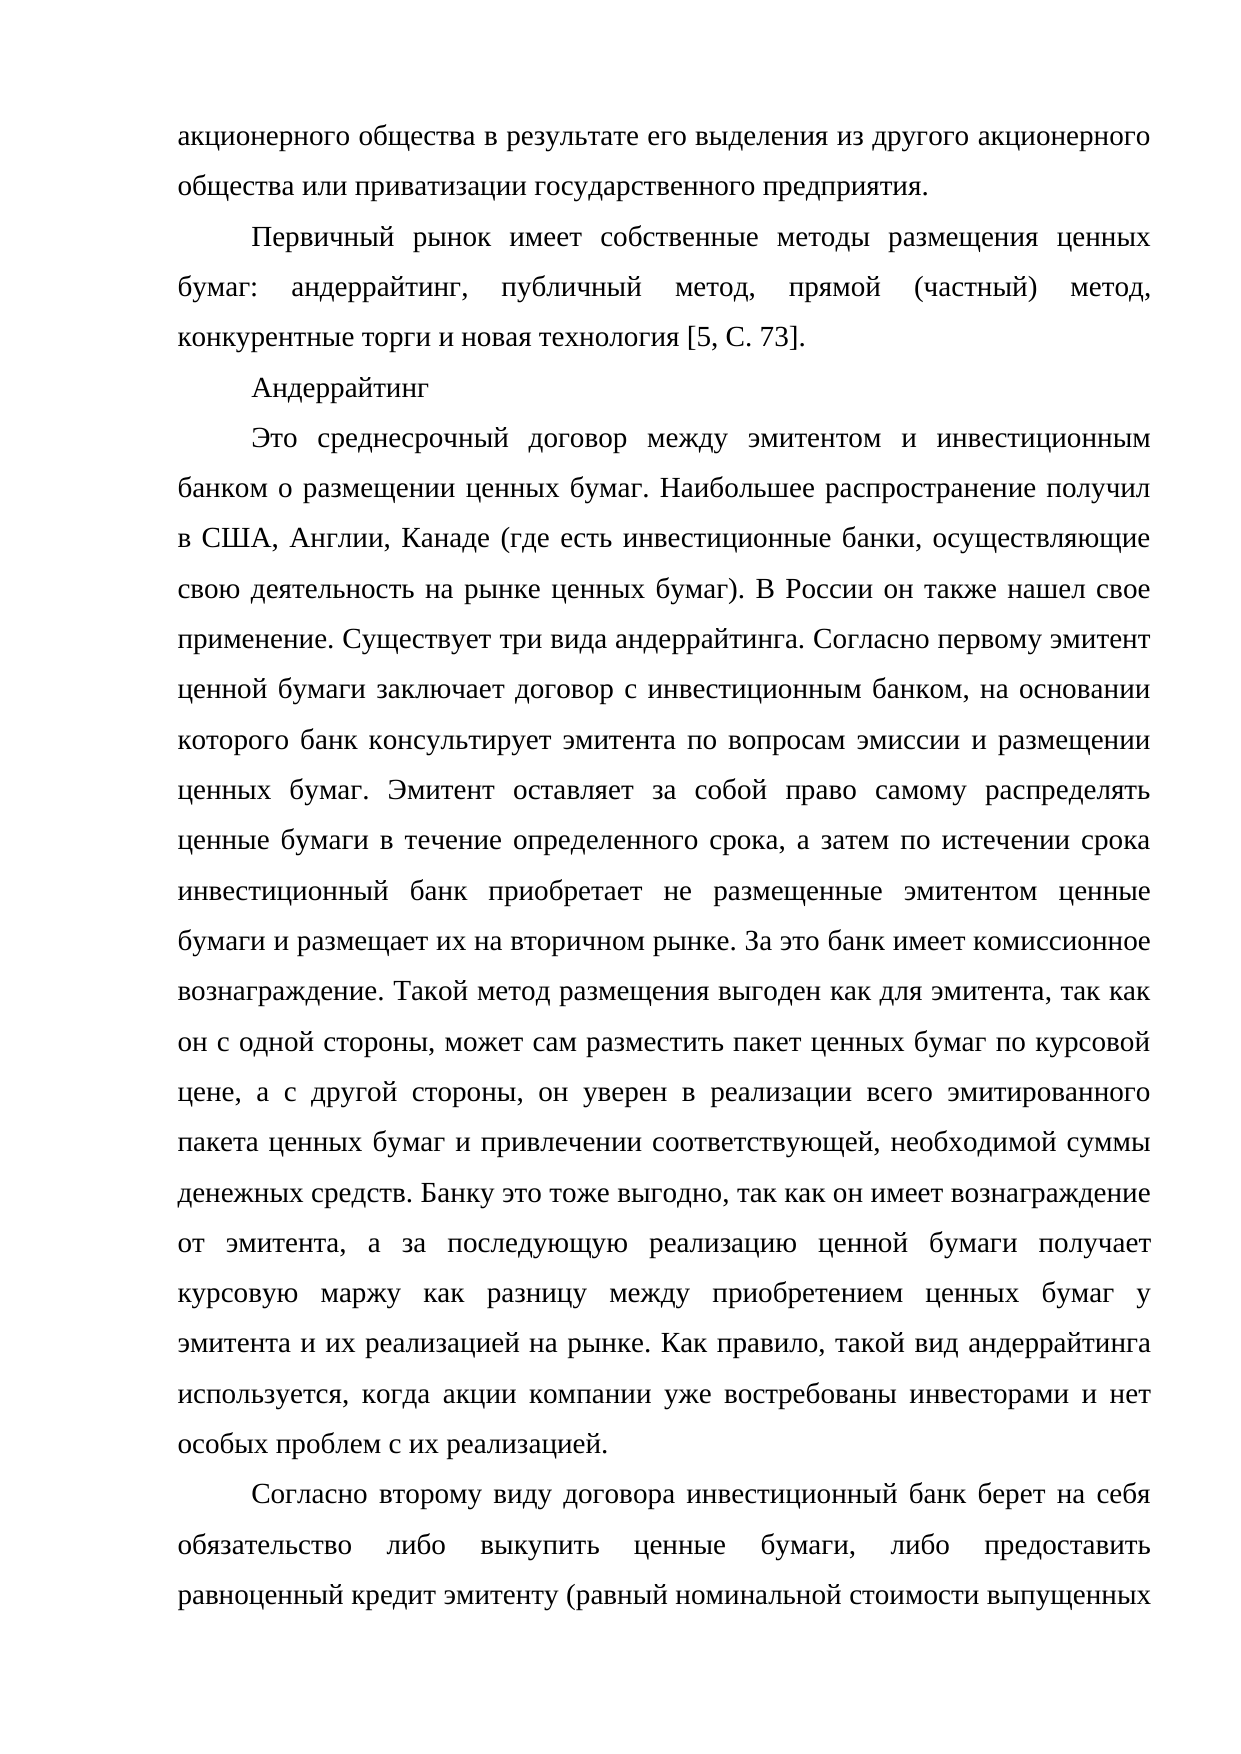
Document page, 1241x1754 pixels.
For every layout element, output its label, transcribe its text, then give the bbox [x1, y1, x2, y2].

text Это среднесрочный договор между эмитентом и инвестиционным банком о размещении ценных бумаг. Наибольшее распространение получил в США, Англии, Канаде (где есть инвестиционные банки, осуществляющие свою деятельность на рынке ценных бумаг). В России он также нашел свое применение. Существует три вида андеррайтинга. Согласно первому эмитент ценной бумаги заключает договор с инвестиционным банком, на основании которого банк консультирует эмитента по вопросам эмиссии и размещении ценных бумаг. Эмитент оставляет за собой право самому распределять ценные бумаги в течение определенного срока, а затем по истечении срока инвестиционный банк приобретает не размещенные эмитентом ценные бумаги и размещает их на вторичном рынке. За это банк имеет комиссионное вознаграждение. Такой метод размещения выгоден как для эмитента, так как он с одной стороны, может сам разместить пакет ценных бумаг по курсовой цене, а с другой стороны, он уверен в реализации всего эмитированного пакета ценных бумаг и привлечении соответствующей, необходимой суммы денежных средств. Банку это тоже выгодно, так как он имеет вознаграждение от эмитента, а за последующую реализацию ценной бумаги получает курсовую маржу как разницу между приобретением ценных бумаг у эмитента и их реализацией на рынке. Как правило, такой вид андеррайтинга используется, когда акции компании уже востребованы инвесторами и нет особых проблем с их реализацией. [177, 420, 1152, 1460]
text Андеррайтинг [177, 370, 1152, 403]
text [177, 118, 1152, 202]
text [177, 1477, 1152, 1611]
text Первичный рынок имеет собственные методы размещения ценных бумаг: андеррайтинг, публичный метод, прямой (частный) метод, конкурентные торги и новая технология [5, С. 73]. [177, 219, 1152, 353]
